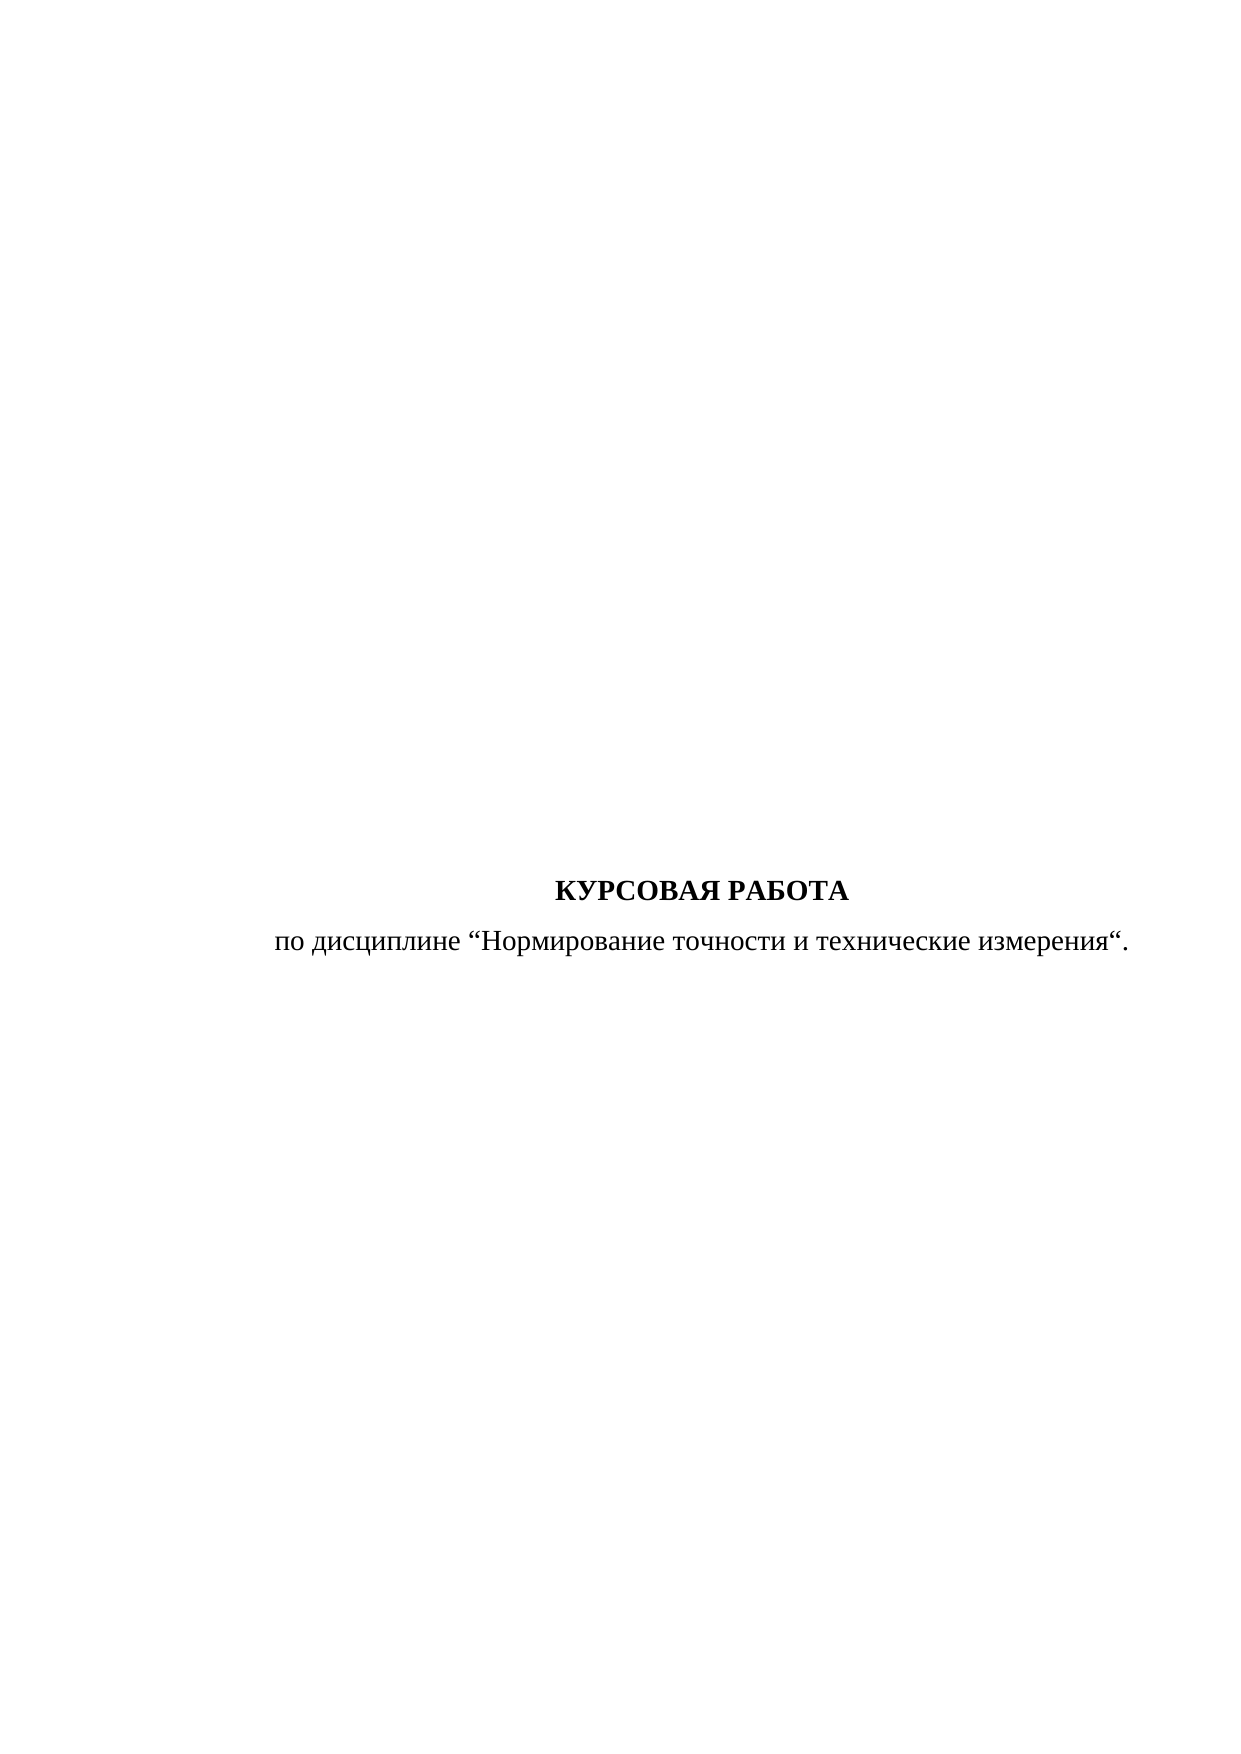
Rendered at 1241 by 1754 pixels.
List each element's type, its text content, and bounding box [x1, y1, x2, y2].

text по дисциплине “Нормирование точности и технические измерения“. [177, 923, 1152, 957]
text КУРСОВАЯ РАБОТА [177, 873, 1152, 906]
